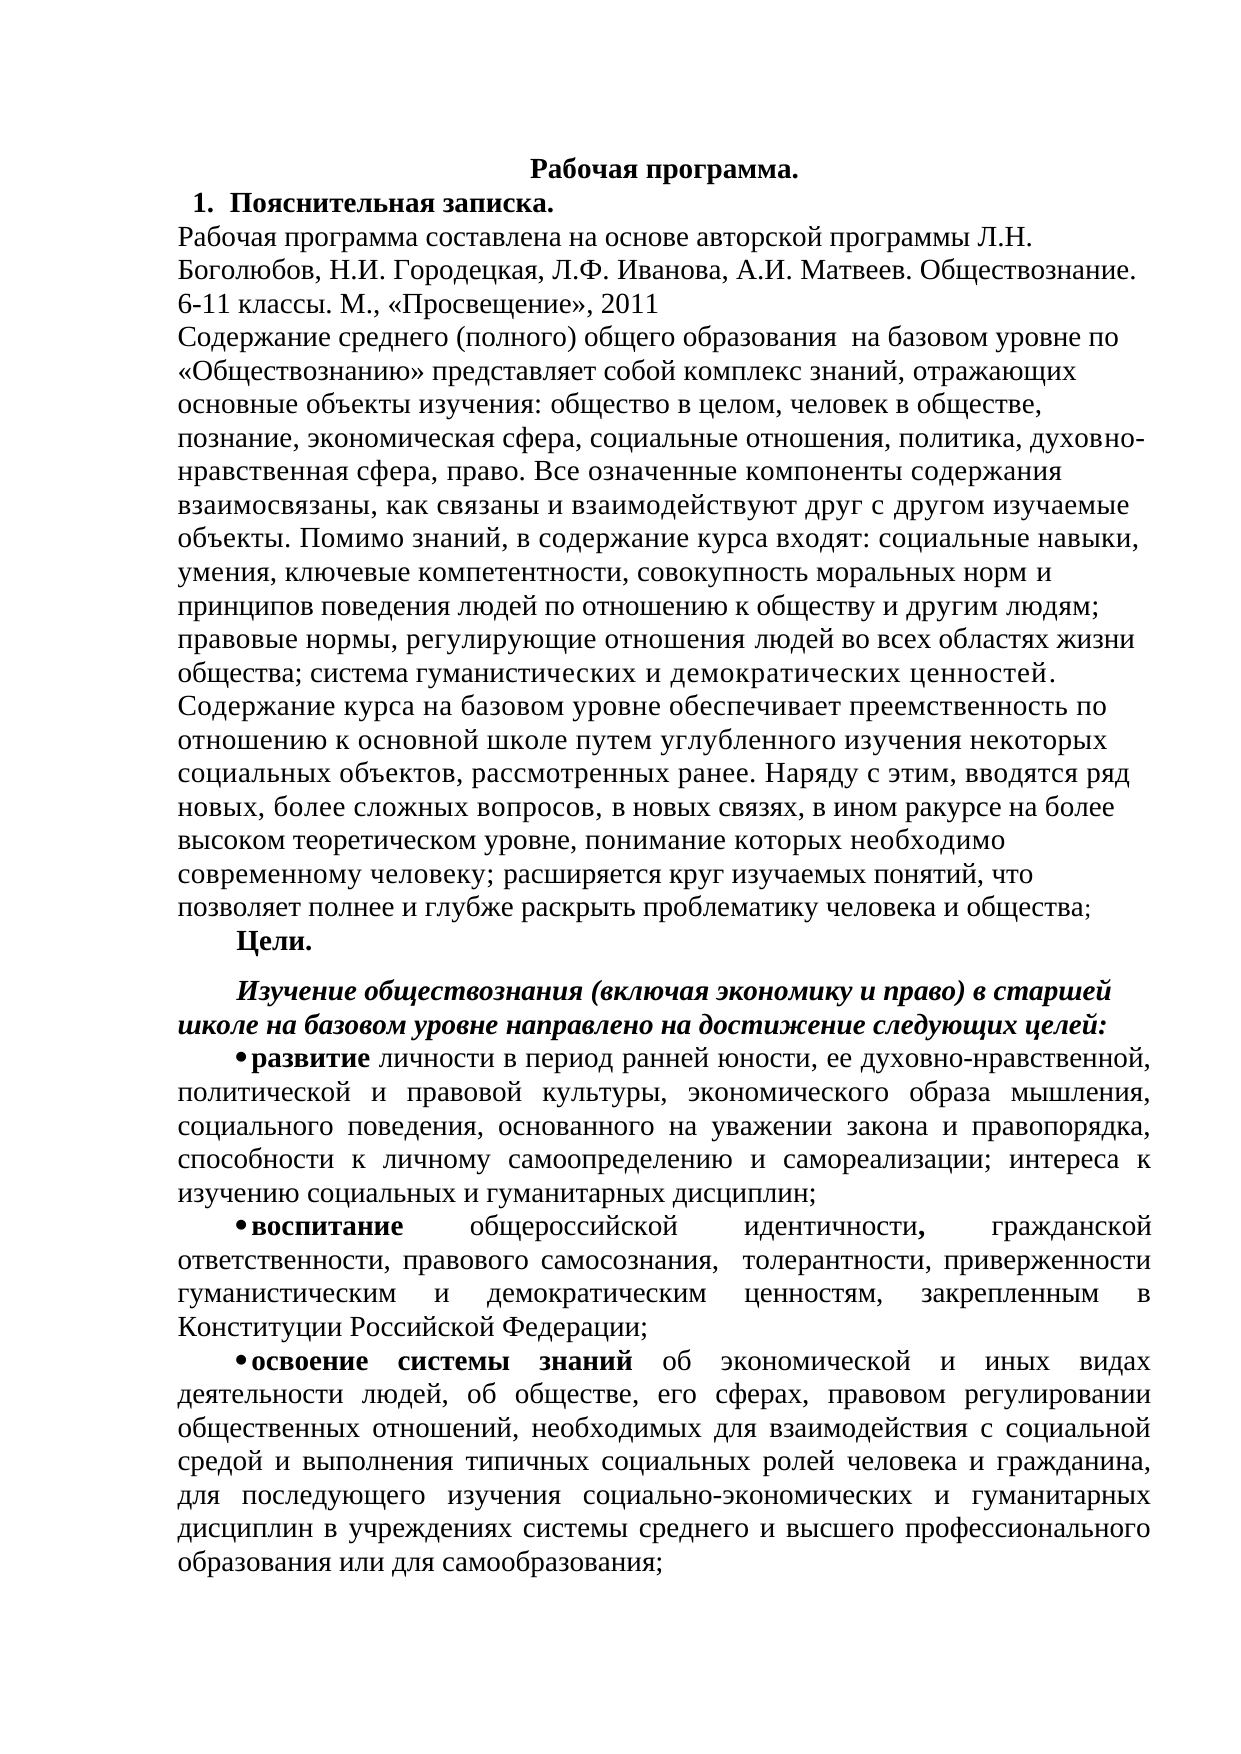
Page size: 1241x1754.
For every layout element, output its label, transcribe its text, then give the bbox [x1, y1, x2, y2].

text Рабочая программа составлена на основе авторской программы Л.Н. Боголюбов, Н.И. Городецкая, Л.Ф. Иванова, А.И. Матвеев. Обществознание. 6-11 классы. М., «Просвещение», 2011 [177, 219, 1152, 319]
text Содержание среднего (полного) общего образования на базовом уровне по «Обществознанию» представляет собой комплекс знаний, отражающих основные объекты изучения: общество в целом, человек в обществе, познание, экономическая сфера, социальные отношения, политика, духовно-нравственная сфера, право. Все означенные компоненты содержания взаимосвязаны, как связаны и взаимодействуют друг с другом изучаемые объекты. Помимо знаний, в содержание курса входят: социальные навыки, умения, ключевые компетентности, совокупность моральных норм и принципов поведения людей по отношению к обществу и другим людям; правовые нормы, регулирующие отношения людей во всех областях жизни общества; система гуманистических и демократических ценностей. [177, 319, 1152, 688]
text Цели. [177, 923, 1152, 957]
list Пояснительная записка. [192, 185, 1152, 219]
list развитие личности в период ранней юности, ее духовно-нравственной, политической и правовой культуры, экономического образа мышления, социального поведения, основанного на уважении закона и правопорядка, способности к личному самоопределению и самореализации; интереса к изучению социальных и гуманитарных дисциплин; [177, 1041, 1152, 1208]
list воспитание общероссийской идентичности, гражданской ответственности, правового самосознания, толерантности, приверженности гуманистическим и демократическим ценностям, закрепленным в Конституции Российской Федерации; [177, 1208, 1152, 1343]
text Изучение обществознания (включая экономику и право) в старшей школе на базовом уровне направлено на достижение следующих целей: [177, 973, 1152, 1041]
text Содержание курса на базовом уровне обеспечивает преемственность по отношению к основной школе путем углубленного изучения некоторых социальных объектов, рассмотренных ранее. Наряду с этим, вводятся ряд новых, более сложных вопросов, в новых связях, в ином ракурсе на более высоком теоретическом уровне, понимание которых необходимо современному человеку; расширяется круг изучаемых понятий, что позволяет полнее и глубже раскрыть проблематику человека и общества; [177, 688, 1152, 923]
list освоение системы знаний об экономической и иных видах деятельности людей, об обществе, его сферах, правовом регулировании общественных отношений, необходимых для взаимодействия с социальной средой и выполнения типичных социальных ролей человека и гражданина, для последующего изучения социально-экономических и гуманитарных дисциплин в учреждениях системы среднего и высшего профессионального образования или для самообразования; [177, 1343, 1152, 1577]
text Рабочая программа. [177, 152, 1152, 185]
